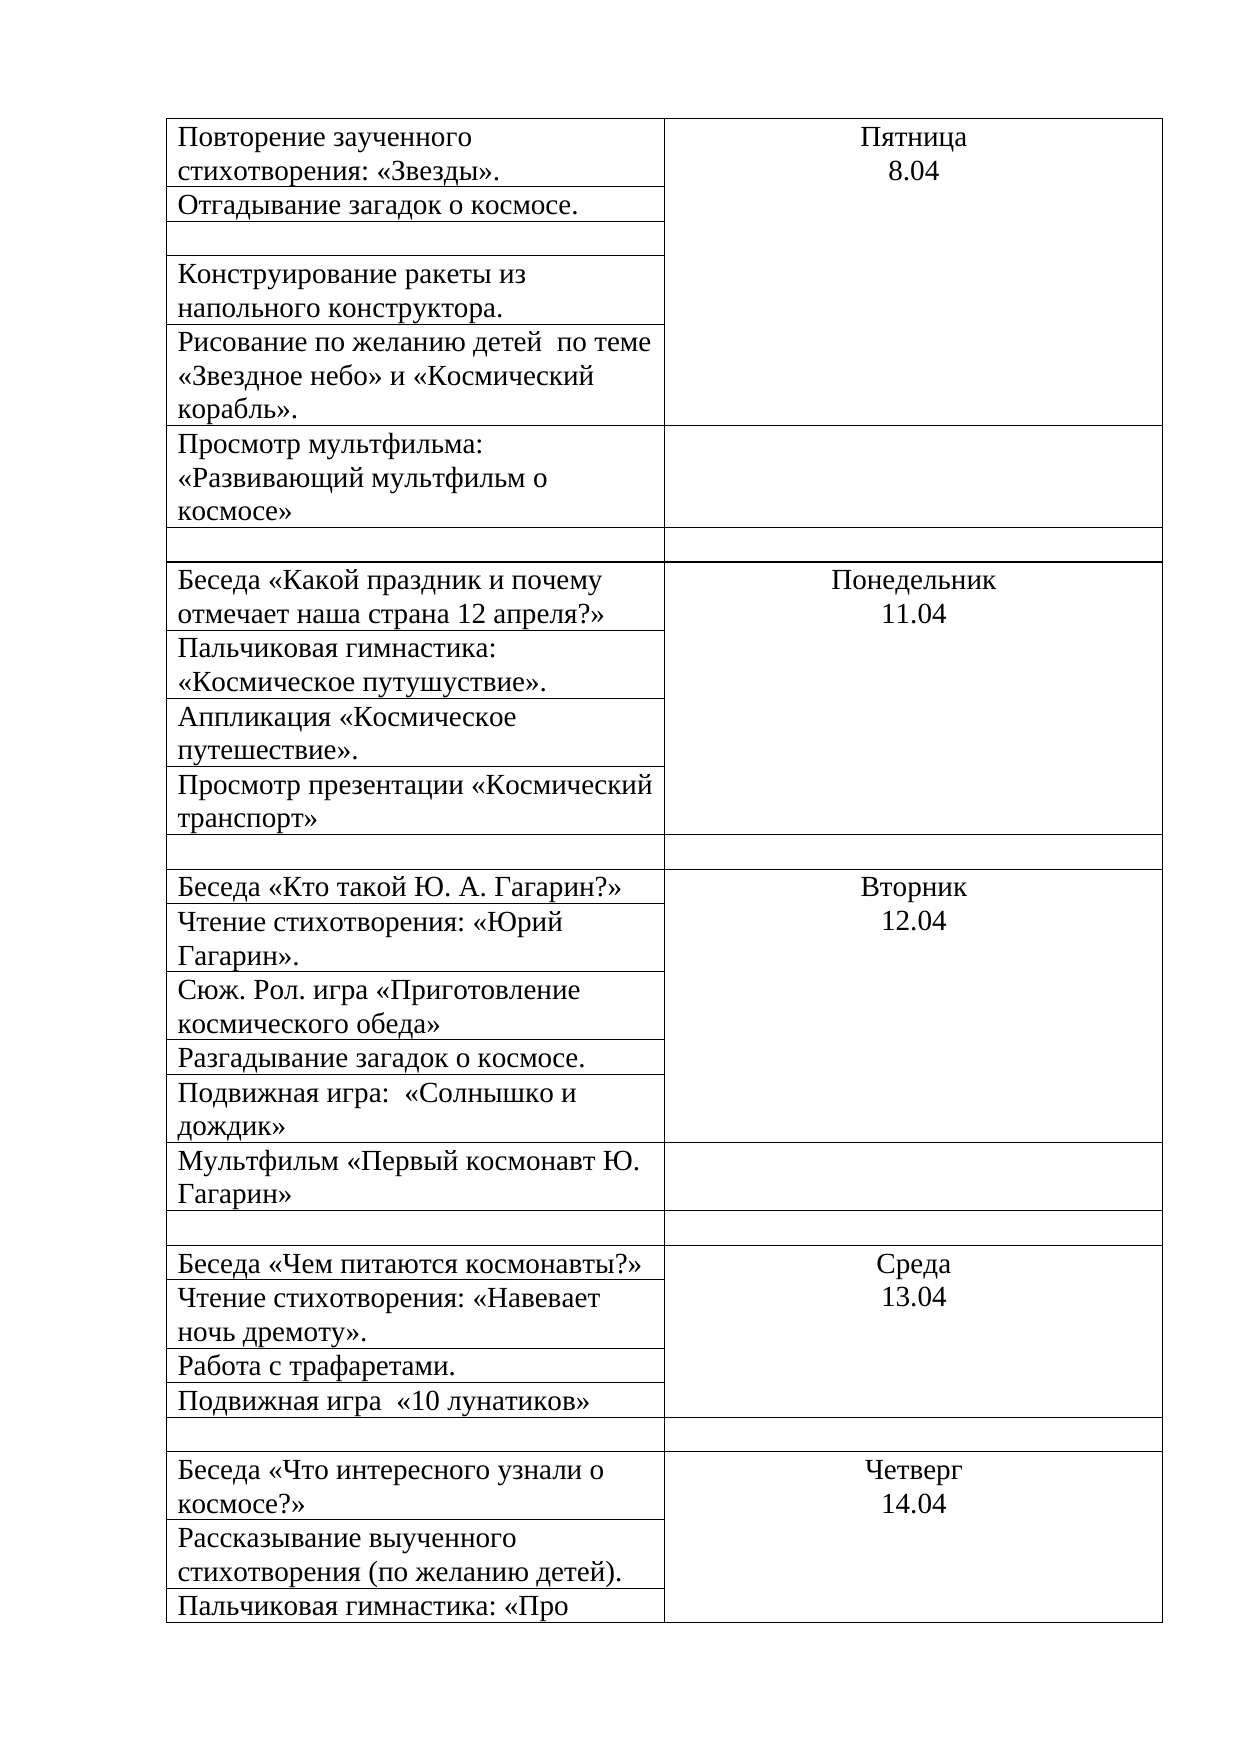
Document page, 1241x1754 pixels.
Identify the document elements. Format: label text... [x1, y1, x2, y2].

table_cell Пальчиковая гимнастика: «Космическое путушуствие». [167, 631, 664, 698]
table_cell [167, 835, 664, 868]
table_cell [167, 222, 664, 255]
table_cell [665, 1211, 1162, 1245]
table_cell Чтение стихотворения: «Навевает ночь дремоту». [167, 1280, 664, 1347]
table_cell Беседа «Кто такой Ю. А. Гагарин?» [167, 870, 664, 903]
table_cell Подвижная игра «10 лунатиков» [167, 1383, 664, 1417]
table_cell [665, 426, 1162, 527]
table_cell Аппликация «Космическое путешествие». [167, 699, 664, 766]
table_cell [167, 1589, 664, 1622]
table_cell Вторник 12.04 [665, 870, 1162, 1142]
table_cell [167, 528, 664, 561]
table_cell Беседа «Чем питаются космонавты?» [167, 1246, 664, 1279]
table_cell Сюж. Рол. игра «Приготовление космического обеда» [167, 972, 664, 1039]
table_cell Повторение заученного стихотворения: «Звезды». [167, 119, 664, 186]
table_cell Среда 13.04 [665, 1246, 1162, 1417]
table_cell Отгадывание загадок о космосе. [167, 187, 664, 221]
table_cell Чтение стихотворения: «Юрий Гагарин». [167, 904, 664, 971]
table_cell Рассказывание выученного стихотворения (по желанию детей). [167, 1520, 664, 1587]
table_cell Четверг 14.04 [665, 1452, 1162, 1622]
table_cell Просмотр мультфильма: «Развивающий мультфильм о космосе» [167, 426, 664, 527]
table_cell Пятница 8.04 [665, 119, 1162, 425]
table_cell Просмотр презентации «Космический транспорт» [167, 767, 664, 834]
table_cell [665, 1418, 1162, 1451]
table_cell [665, 1143, 1162, 1210]
table_cell [167, 1418, 664, 1451]
table_cell Беседа «Какой праздник и почему отмечает наша страна 12 апреля?» [167, 563, 664, 629]
table_cell Мультфильм «Первый космонавт Ю. Гагарин» [167, 1143, 664, 1210]
table_cell [665, 528, 1162, 561]
table_cell Подвижная игра: «Солнышко и дождик» [167, 1075, 664, 1142]
table_cell Беседа «Что интересного узнали о космосе?» [167, 1452, 664, 1519]
table_cell Разгадывание загадок о космосе. [167, 1040, 664, 1074]
table_cell [665, 835, 1162, 868]
table_cell Работа с трафаретами. [167, 1349, 664, 1382]
table_cell Рисование по желанию детей по теме «Звездное небо» и «Космический корабль». [167, 325, 664, 425]
table_cell Конструирование ракеты из напольного конструктора. [167, 256, 664, 323]
table_cell [167, 1211, 664, 1245]
table_cell Понедельник 11.04 [665, 563, 1162, 834]
